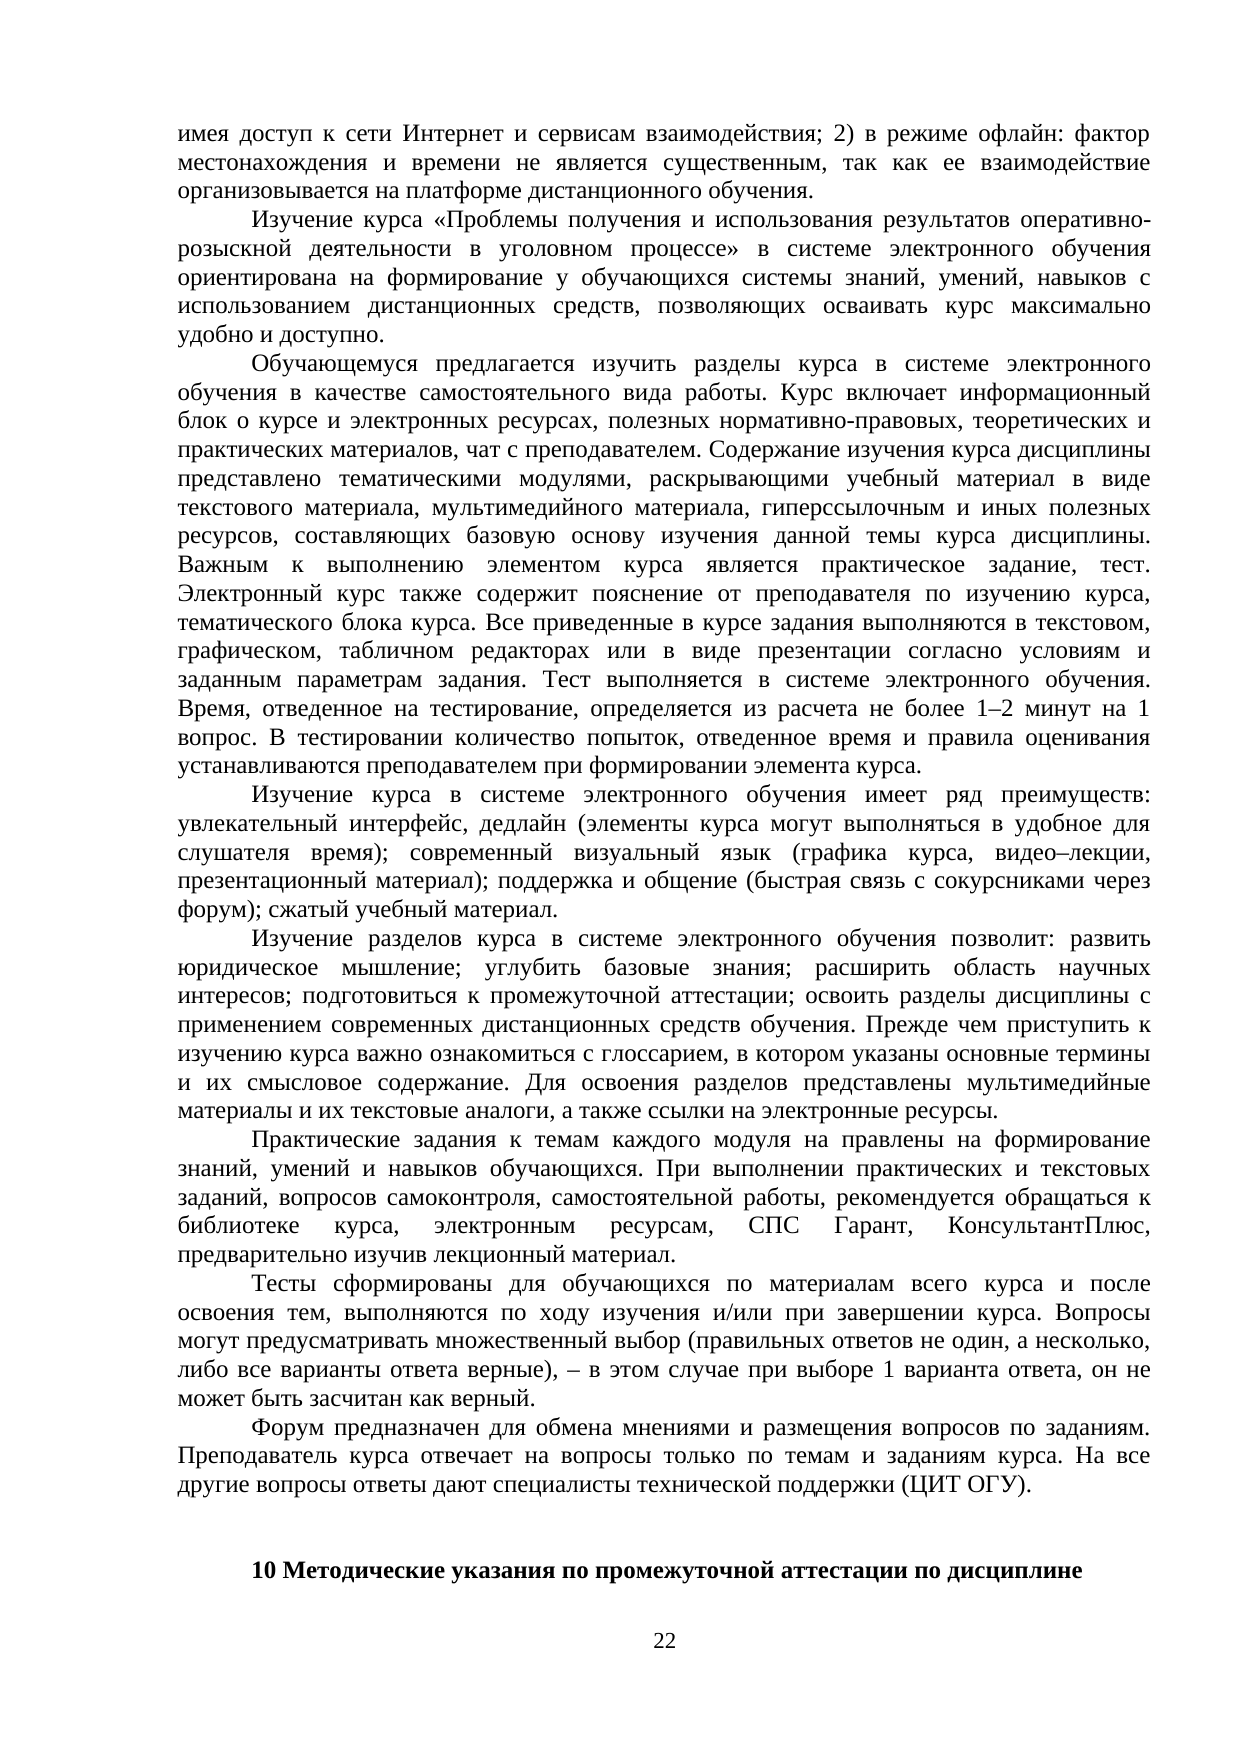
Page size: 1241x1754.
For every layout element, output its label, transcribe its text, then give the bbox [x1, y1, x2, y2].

text Практические задания к темам каждого модуля на правлены на формирование знаний, умений и навыков обучающихся. При выполнении практических и текстовых заданий, вопросов самоконтроля, самостоятельной работы, рекомендуется обращаться к библиотеке курса, электронным ресурсам, СПС Гарант, КонсультантПлюс, предварительно изучив лекционный материал. [177, 1124, 1152, 1268]
text Изучение курса «Проблемы получения и использования результатов оперативно-розыскной деятельности в уголовном процессе» в системе электронного обучения ориентирована на формирование у обучающихся системы знаний, умений, навыков с использованием дистанционных средств, позволяющих осваивать курс максимально удобно и доступно. [177, 204, 1152, 348]
text Изучение разделов курса в системе электронного обучения позволит: развить юридическое мышление; углубить базовые знания; расширить область научных интересов; подготовиться к промежуточной аттестации; освоить разделы дисциплины с применением современных дистанционных средств обучения. Прежде чем приступить к изучению курса важно ознакомиться с глоссарием, в котором указаны основные термины и их смысловое содержание. Для освоения разделов представлены мультимедийные материалы и их текстовые аналоги, а также ссылки на электронные ресурсы. [177, 923, 1152, 1124]
text 10 Методические указания по промежуточной аттестации по дисциплине [177, 1556, 1152, 1584]
text Форум предназначен для обмена мнениями и размещения вопросов по заданиям. Преподаватель курса отвечает на вопросы только по темам и заданиям курса. На все другие вопросы ответы дают специалисты технической поддержки (ЦИТ ОГУ). [177, 1412, 1152, 1498]
text Изучение курса в системе электронного обучения имеет ряд преимуществ: увлекательный интерфейс, дедлайн (элементы курса могут выполняться в удобное для слушателя время); современный визуальный язык (графика курса, видео–лекции, презентационный материал); поддержка и общение (быстрая связь с сокурсниками через форум); сжатый учебный материал. [177, 779, 1152, 923]
text Обучающемуся предлагается изучить разделы курса в системе электронного обучения в качестве самостоятельного вида работы. Курс включает информационный блок о курсе и электронных ресурсах, полезных нормативно-правовых, теоретических и практических материалов, чат с преподавателем. Содержание изучения курса дисциплины представлено тематическими модулями, раскрывающими учебный материал в виде текстового материала, мультимедийного материала, гиперссылочным и иных полезных ресурсов, составляющих базовую основу изучения данной темы курса дисциплины. Важным к выполнению элементом курса является практическое задание, тест. Электронный курс также содержит пояснение от преподавателя по изучению курса, тематического блока курса. Все приведенные в курсе задания выполняются в текстовом, графическом, табличном редакторах или в виде презентации согласно условиям и заданным параметрам задания. Тест выполняется в системе электронного обучения. Время, отведенное на тестирование, определяется из расчета не более 1–2 минут на 1 вопрос. В тестировании количество попыток, отведенное время и правила оценивания устанавливаются преподавателем при формировании элемента курса. [177, 348, 1152, 779]
text Тесты сформированы для обучающихся по материалам всего курса и после освоения тем, выполняются по ходу изучения и/или при завершении курса. Вопросы могут предусматривать множественный выбор (правильных ответов не один, а несколько, либо все варианты ответа верные), – в этом случае при выборе 1 варианта ответа, он не может быть засчитан как верный. [177, 1268, 1152, 1412]
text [177, 118, 1152, 204]
